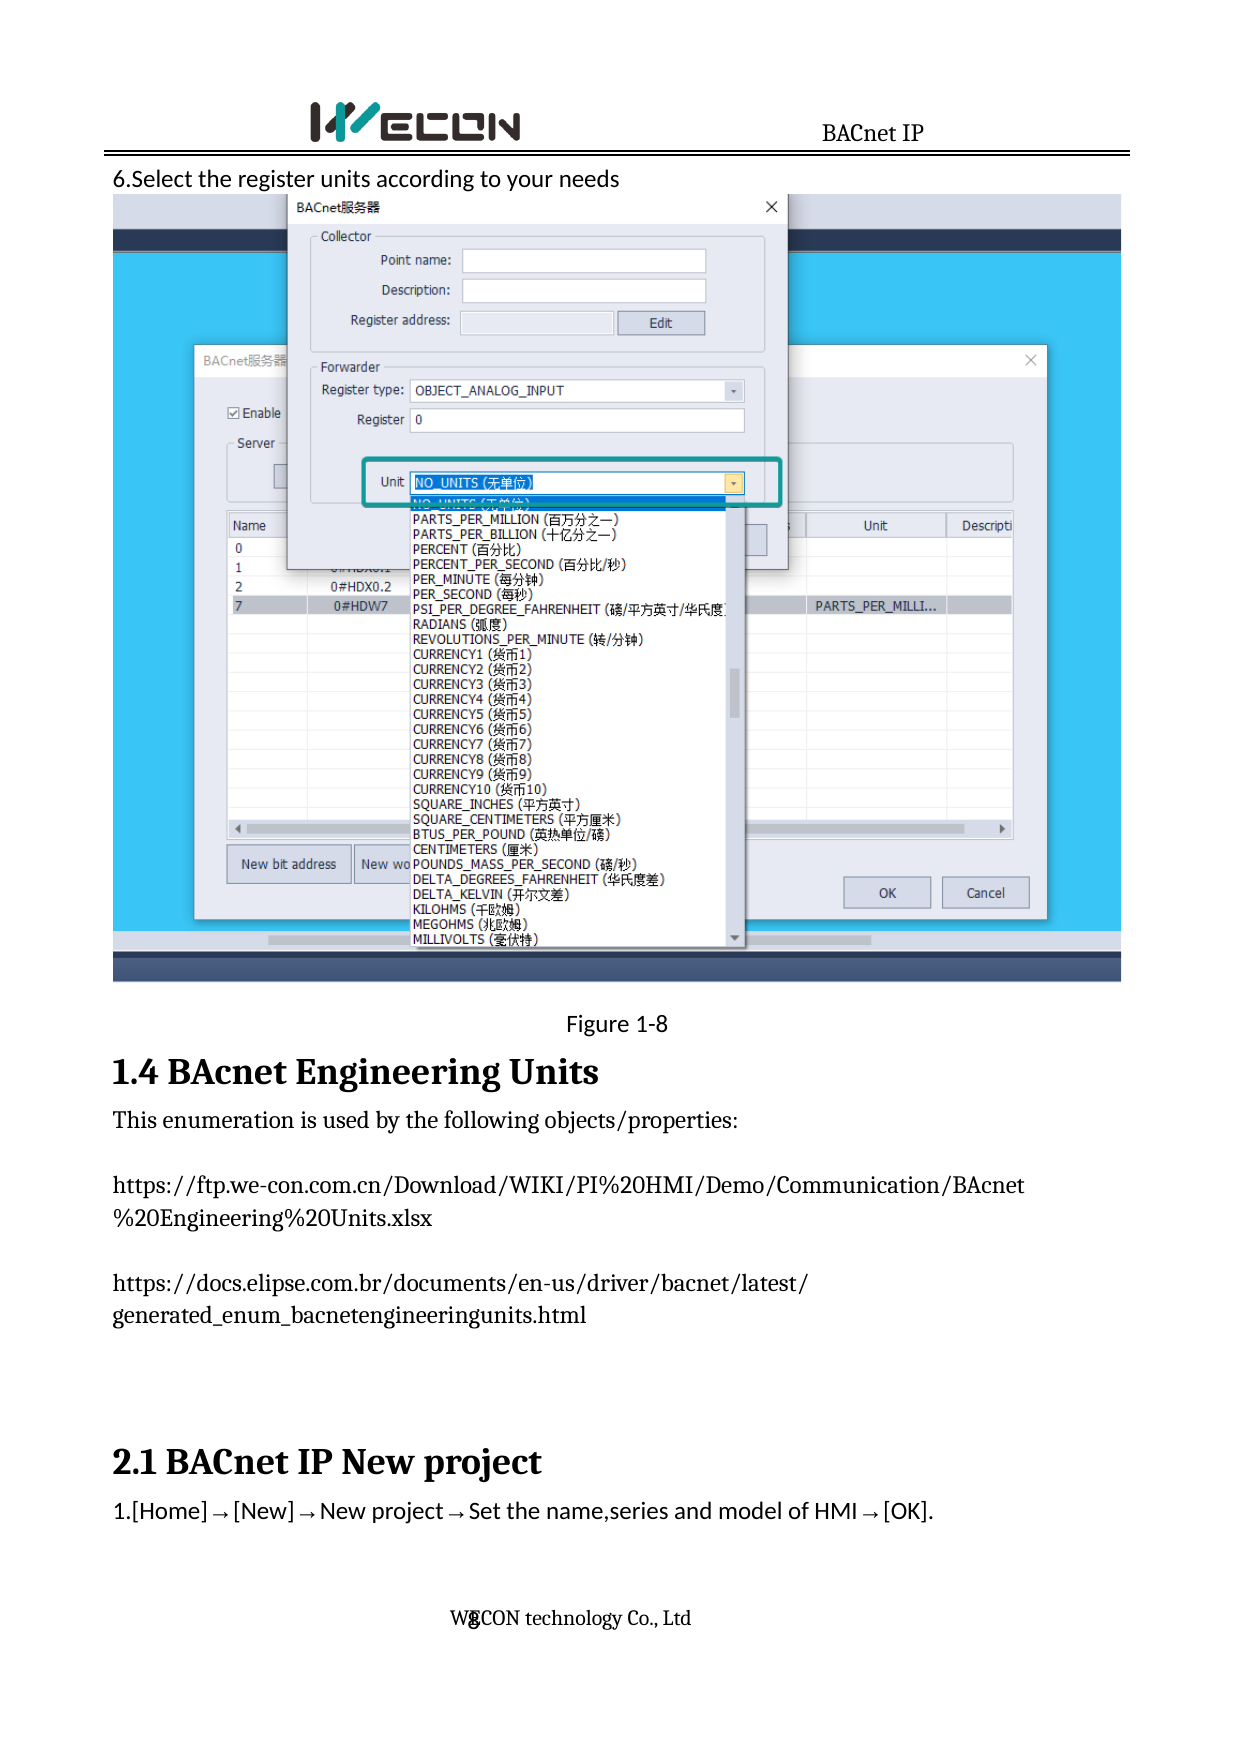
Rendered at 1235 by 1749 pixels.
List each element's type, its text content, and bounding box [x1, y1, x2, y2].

text 1.4 BAcnet Engineering Units [112, 1039, 1122, 1104]
text 2.1 BACnet IP New project [112, 1429, 1122, 1494]
picture [113, 194, 1122, 989]
text 1.[Home]→[New]→New project→Set the name,series and model of HMI→[OK]. [112, 1494, 1122, 1527]
text This enumeration is used by the following objects/properties: [112, 1104, 1122, 1137]
text https://ftp.we-con.com.cn/Download/WIKI/PI%20HMI/Demo/Communication/BAcnet%20Engineering%20Units.xlsx [112, 1169, 1122, 1234]
picture [310, 102, 524, 142]
text Figure 1-8 [112, 1007, 1122, 1039]
text 6.Select the register units according to your needs [112, 162, 1122, 194]
text https://docs.elipse.com.br/documents/en-us/driver/bacnet/latest/generated_enum_bacnetengineeringunits.html [112, 1267, 1122, 1332]
